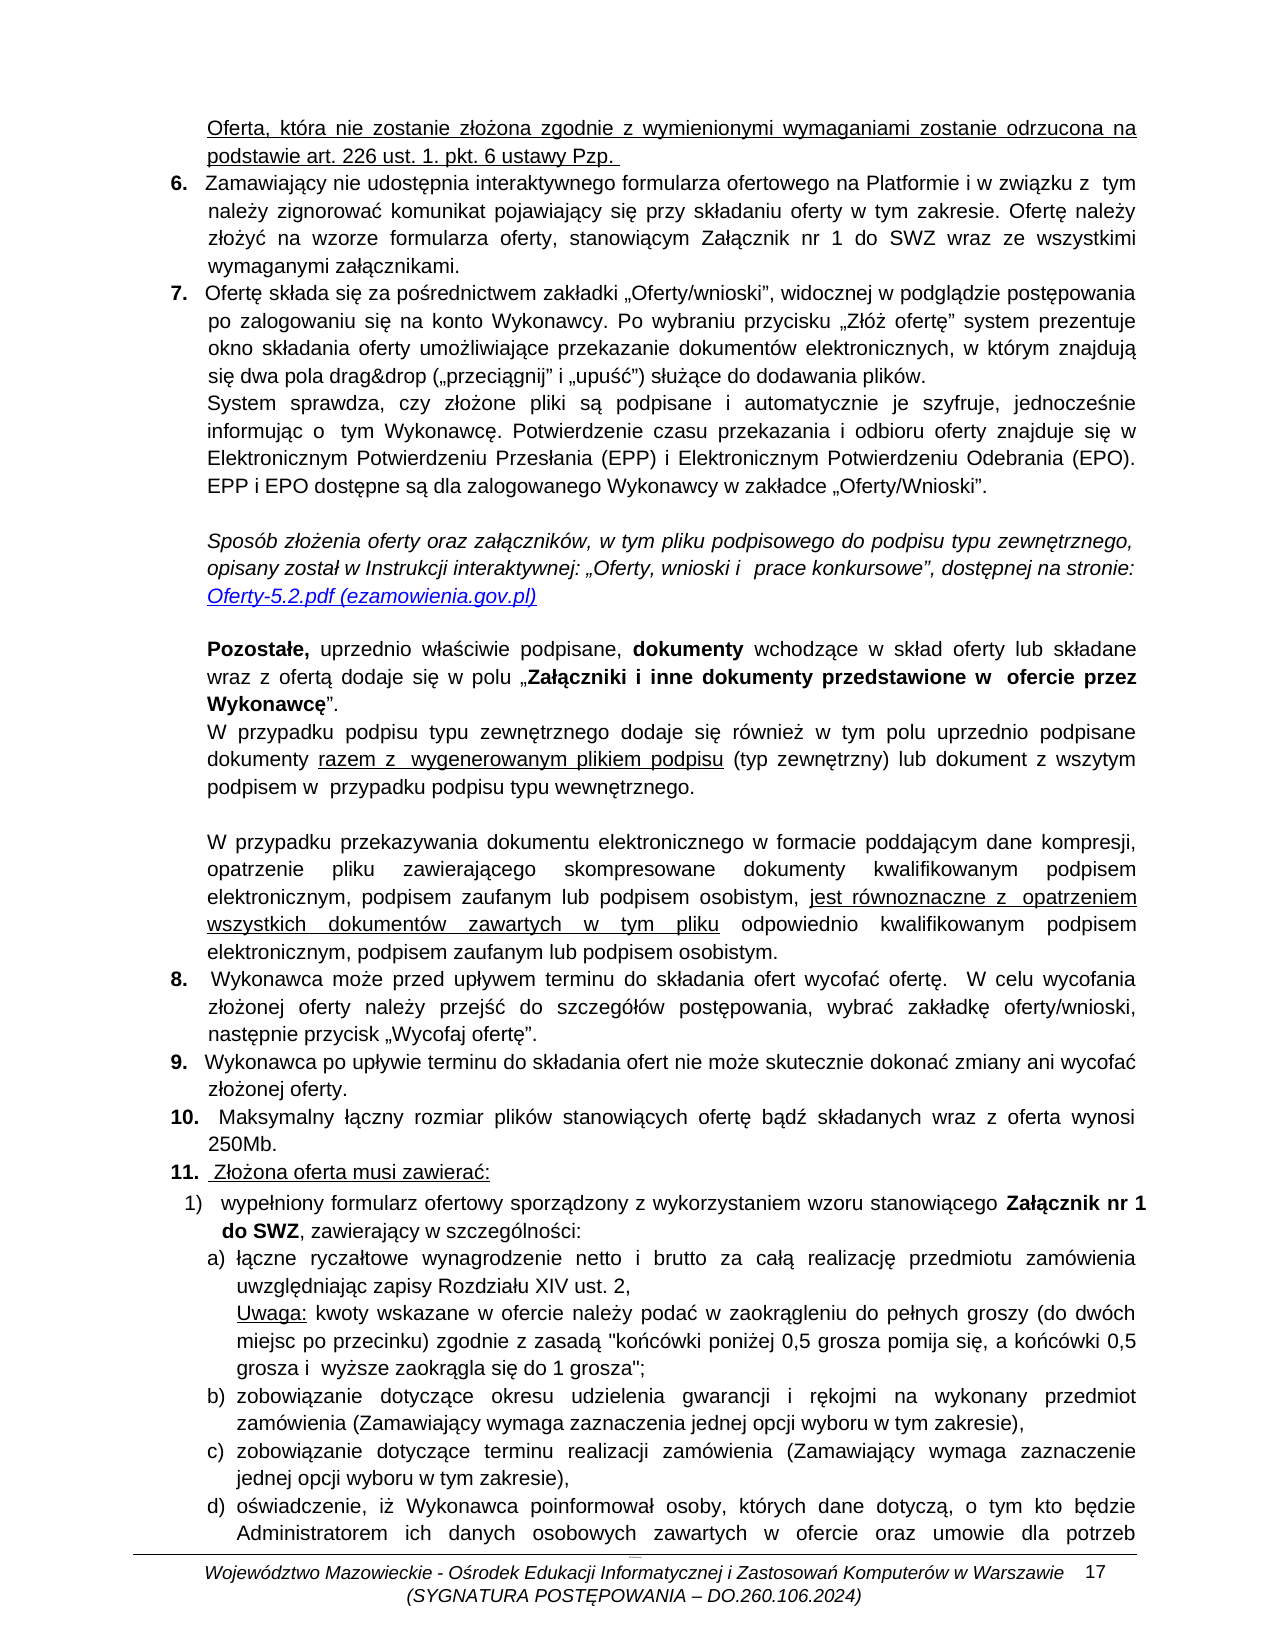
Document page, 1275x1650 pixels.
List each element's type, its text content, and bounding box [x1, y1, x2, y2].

text Oferta, która nie zostanie złożona zgodnie z wymienionymi wymaganiami zostanie odrzucona na podstawie art. 226 ust. 1. pkt. 6 ustawy Pzp. [207, 138, 1137, 168]
list Wykonawca po upływie terminu do składania ofert nie może skutecznie dokonać zmiany ani wycofać złożonej oferty. [170, 1049, 1137, 1101]
list Ofertę składa się za pośrednictwem zakładki „Oferty/wnioski”, widocznej w podglądzie postępowania po zalogowaniu się na konto Wykonawcy. Po wybraniu przycisku „Złóż ofertę” system prezentuje okno składania oferty umożliwiające przekazanie dokumentów elektronicznych, w którym znajdują się dwa pola drag&drop („przeciągnij” i „upuść”) służące do dodawania plików. [170, 281, 1137, 388]
text Sposób złożenia oferty oraz załączników, w tym pliku podpisowego do podpisu typu zewnętrznego, opisany został w Instrukcji interaktywnej: „Oferty, wnioski i prace konkursowe”, dostępnej na stronie: Oferty-5.2.pdf (ezamowienia.gov.pl) [207, 529, 1137, 608]
text Pozostałe, uprzednio właściwie podpisane, dokumenty wchodzące w skład oferty lub składane wraz z ofertą dodaje się w polu „Załączniki i inne dokumenty przedstawione w ofercie przez Wykonawcę”. [207, 637, 1137, 716]
text W przypadku podpisu typu zewnętrznego dodaje się również w tym polu uprzednio podpisane dokumenty razem z wygenerowanym plikiem podpisu (typ zewnętrzny) lub dokument z wszytym podpisem w przypadku podpisu typu wewnętrznego. [207, 719, 1137, 798]
text System sprawdza, czy złożone pliki są podpisane i automatycznie je szyfruje, jednocześnie informując o tym Wykonawcę. Potwierdzenie czasu przekazania i odbioru oferty znajduje się w Elektronicznym Potwierdzeniu Przesłania (EPP) i Elektronicznym Potwierdzeniu Odebrania (EPO). EPP i EPO dostępne są dla zalogowanego Wykonawcy w zakładce „Oferty/Wnioski”. [207, 391, 1137, 498]
list Maksymalny łączny rozmiar plików stanowiących ofertę bądź składanych wraz z oferta wynosi 250Mb. [170, 1104, 1137, 1156]
list zobowiązanie dotyczące terminu realizacji zamówienia (Zamawiający wymaga zaznaczenie jednej opcji wyboru w tym zakresie), [207, 1439, 1137, 1490]
list Zamawiający nie udostępnia interaktywnego formularza ofertowego na Platformie i w związku z tym należy zignorować komunikat pojawiający się przy składaniu oferty w tym zakresie. Ofertę należy złożyć na wzorze formularza oferty, stanowiącym Załącznik nr 1 do SWZ wraz ze wszystkimi wymaganymi załącznikami. [170, 171, 1137, 278]
text W przypadku przekazywania dokumentu elektronicznego w formacie poddającym dane kompresji, opatrzenie pliku zawierającego skompresowane dokumenty kwalifikowanym podpisem elektronicznym, podpisem zaufanym lub podpisem osobistym, jest równoznaczne z opatrzeniem wszystkich dokumentów zawartych w tym pliku odpowiednio kwalifikowanym podpisem elektronicznym, podpisem zaufanym lub podpisem osobistym. [207, 829, 1137, 963]
list Złożona oferta musi zawierać: [170, 1159, 1137, 1183]
list Wykonawca może przed upływem terminu do składania ofert wycofać ofertę. W celu wycofania złożonej oferty należy przejść do szczegółów postępowania, wybrać zakładkę oferty/wnioski, następnie przycisk „Wycofaj ofertę”. [170, 967, 1137, 1046]
list zobowiązanie dotyczące okresu udzielenia gwarancji i rękojmi na wykonany przedmiot zamówienia (Zamawiający wymaga zaznaczenia jednej opcji wyboru w tym zakresie), [207, 1384, 1137, 1435]
list Uwaga: kwoty wskazane w ofercie należy podać w zaokrągleniu do pełnych groszy (do dwóch miejsc po przecinku) zgodnie z zasadą "końcówki poniżej 0,5 grosza pomija się, a końcówki 0,5 grosza i wyższe zaokrągla się do 1 grosza"; [236, 1301, 1137, 1380]
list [207, 1494, 1137, 1545]
text Oferta, która nie zostanie złożona zgodnie z wymienionymi wymaganiami zostanie odrzucona na podstawie art. 226 ust. 1. pkt. 6 ustawy Pzp. [207, 116, 1137, 137]
list wypełniony formularz ofertowy sporządzony z wykorzystaniem wzoru stanowiącego Załącznik nr 1 do SWZ, zawierający w szczególności: [184, 1191, 1147, 1243]
list łączne ryczałtowe wynagrodzenie netto i brutto za całą realizację przedmiotu zamówienia uwzględniając zapisy Rozdziału XIV ust. 2, [207, 1246, 1137, 1298]
